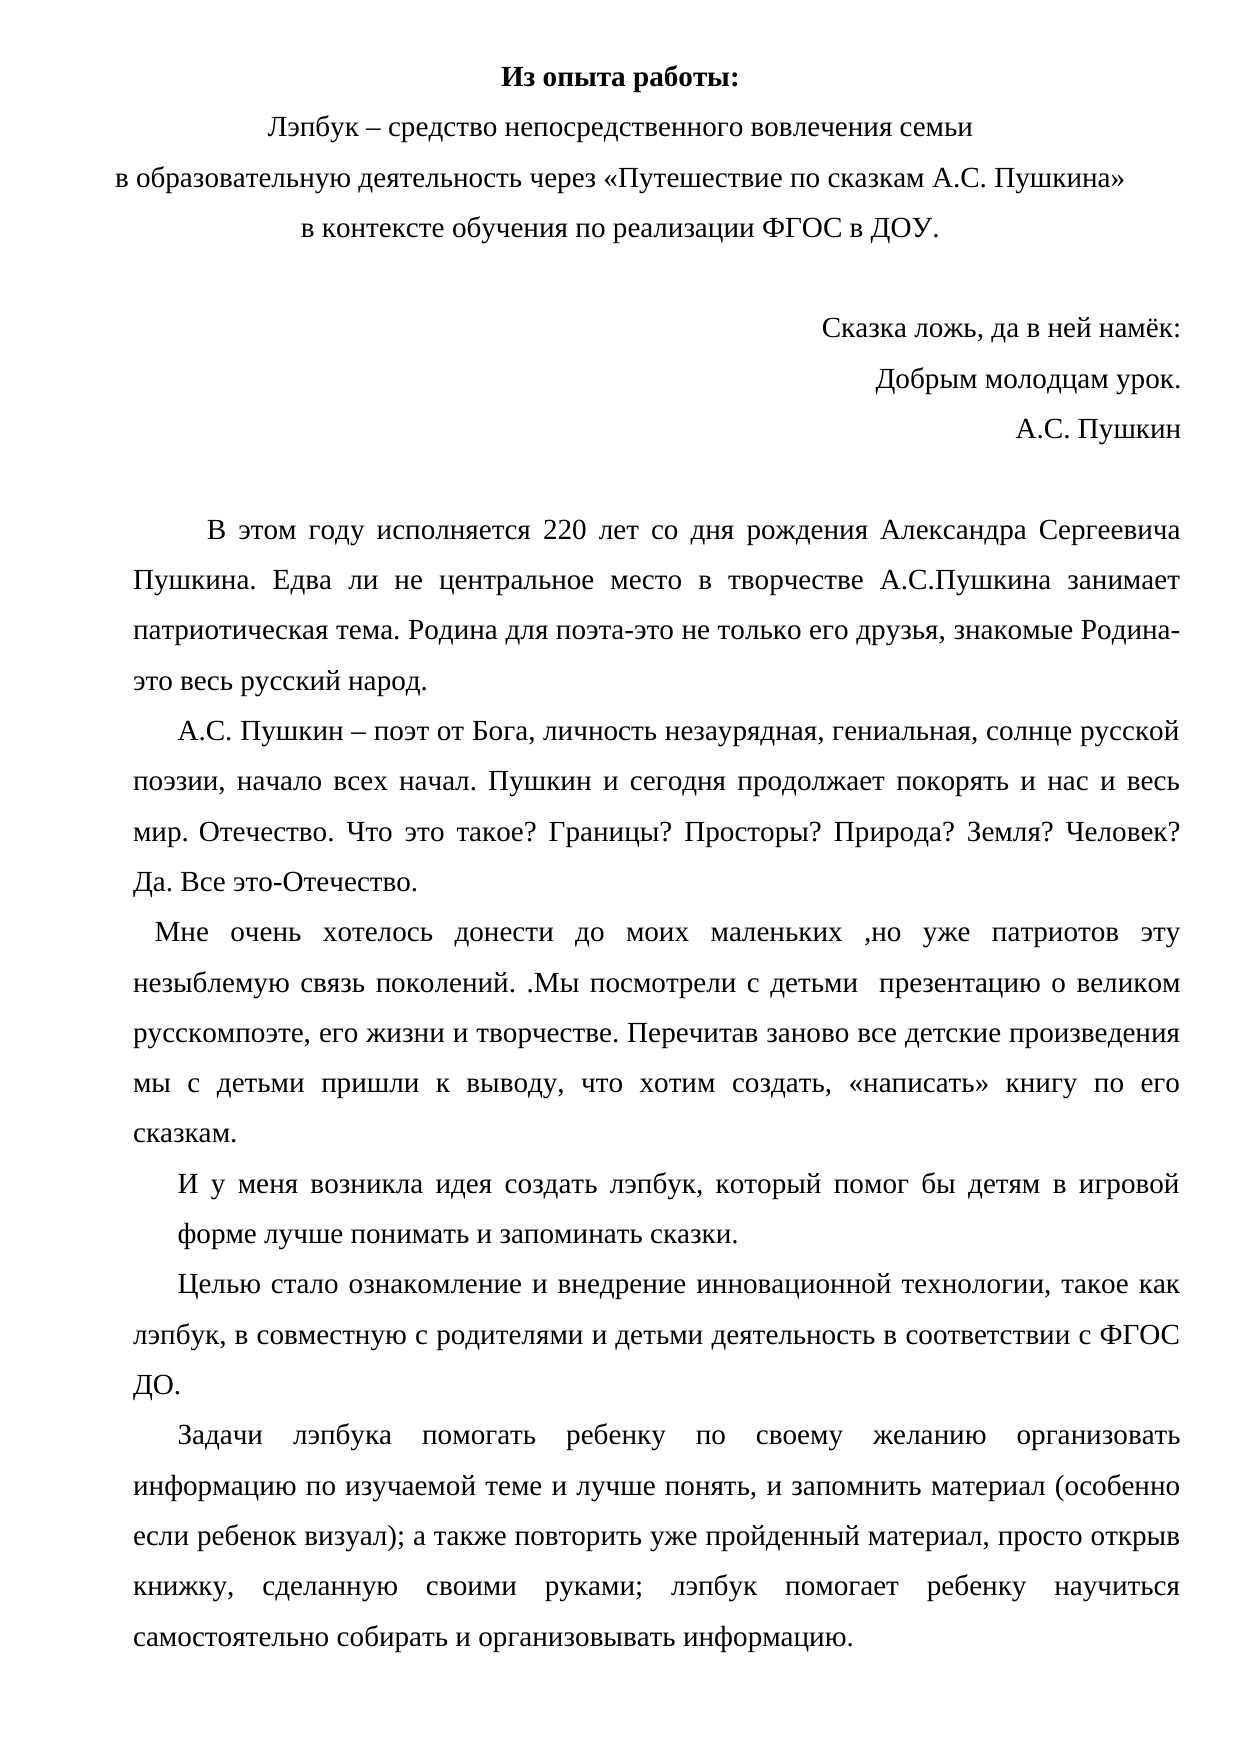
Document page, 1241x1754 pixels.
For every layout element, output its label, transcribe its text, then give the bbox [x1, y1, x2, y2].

text Целью стало ознакомление и внедрение инновационной технологии, такое как лэпбук, в совместную с родителями и детьми деятельность в соответствии с ФГОС ДО. [133, 1267, 1181, 1401]
text Лэпбук – средство непосредственного вовлечения семьи [59, 109, 1181, 143]
text в контексте обучения по реализации ФГОС в ДОУ. [59, 210, 1181, 243]
text А.С. Пушкин – поэт от Бога, личность незаурядная, гениальная, солнце русской поэзии, начало всех начал. Пушкин и сегодня продолжает покорять и нас и весь мир. Отечество. Что это такое? Границы? Просторы? Природа? Земля? Человек? Да. Все это-Отечество. [133, 713, 1181, 898]
text в образовательную деятельность через «Путешествие по сказкам А.С. Пушкина» [59, 160, 1181, 193]
text И у меня возникла идея создать лэпбук, который помог бы детям в игровой форме лучше понимать и запоминать сказки. [177, 1166, 1181, 1250]
text А.С. Пушкин [59, 411, 1181, 445]
text В этом году исполняется 220 лет со дня рождения Александра Сергеевича Пушкина. Едва ли не центральное место в творчестве А.С.Пушкина занимает патриотическая тема. Родина для поэта-это не только его друзья, знакомые Родина- это весь русский народ. [133, 512, 1181, 696]
text Задачи лэпбука помогать ребенку по своему желанию организовать информацию по изучаемой теме и лучше понять, и запомнить материал (особенно если ребенок визуал); а также повторить уже пройденный материал, просто открыв книжку, сделанную своими руками; лэпбук помогает ребенку научиться самостоятельно собирать и организовывать информацию. [133, 1417, 1181, 1652]
text Сказка ложь, да в ней намёк: [59, 311, 1181, 344]
text Мне очень хотелось донести до моих маленьких ,но уже патриотов эту незыблемую связь поколений. .Мы посмотрели с детьми презентацию о великом русскомпоэте, его жизни и творчестве. Перечитав заново все детские произведения мы с детьми пришли к выводу, что хотим создать, «написать» книгу по его сказкам. [133, 914, 1181, 1149]
text Из опыта работы: [59, 59, 1181, 93]
text Добрым молодцам урок. [59, 361, 1181, 394]
